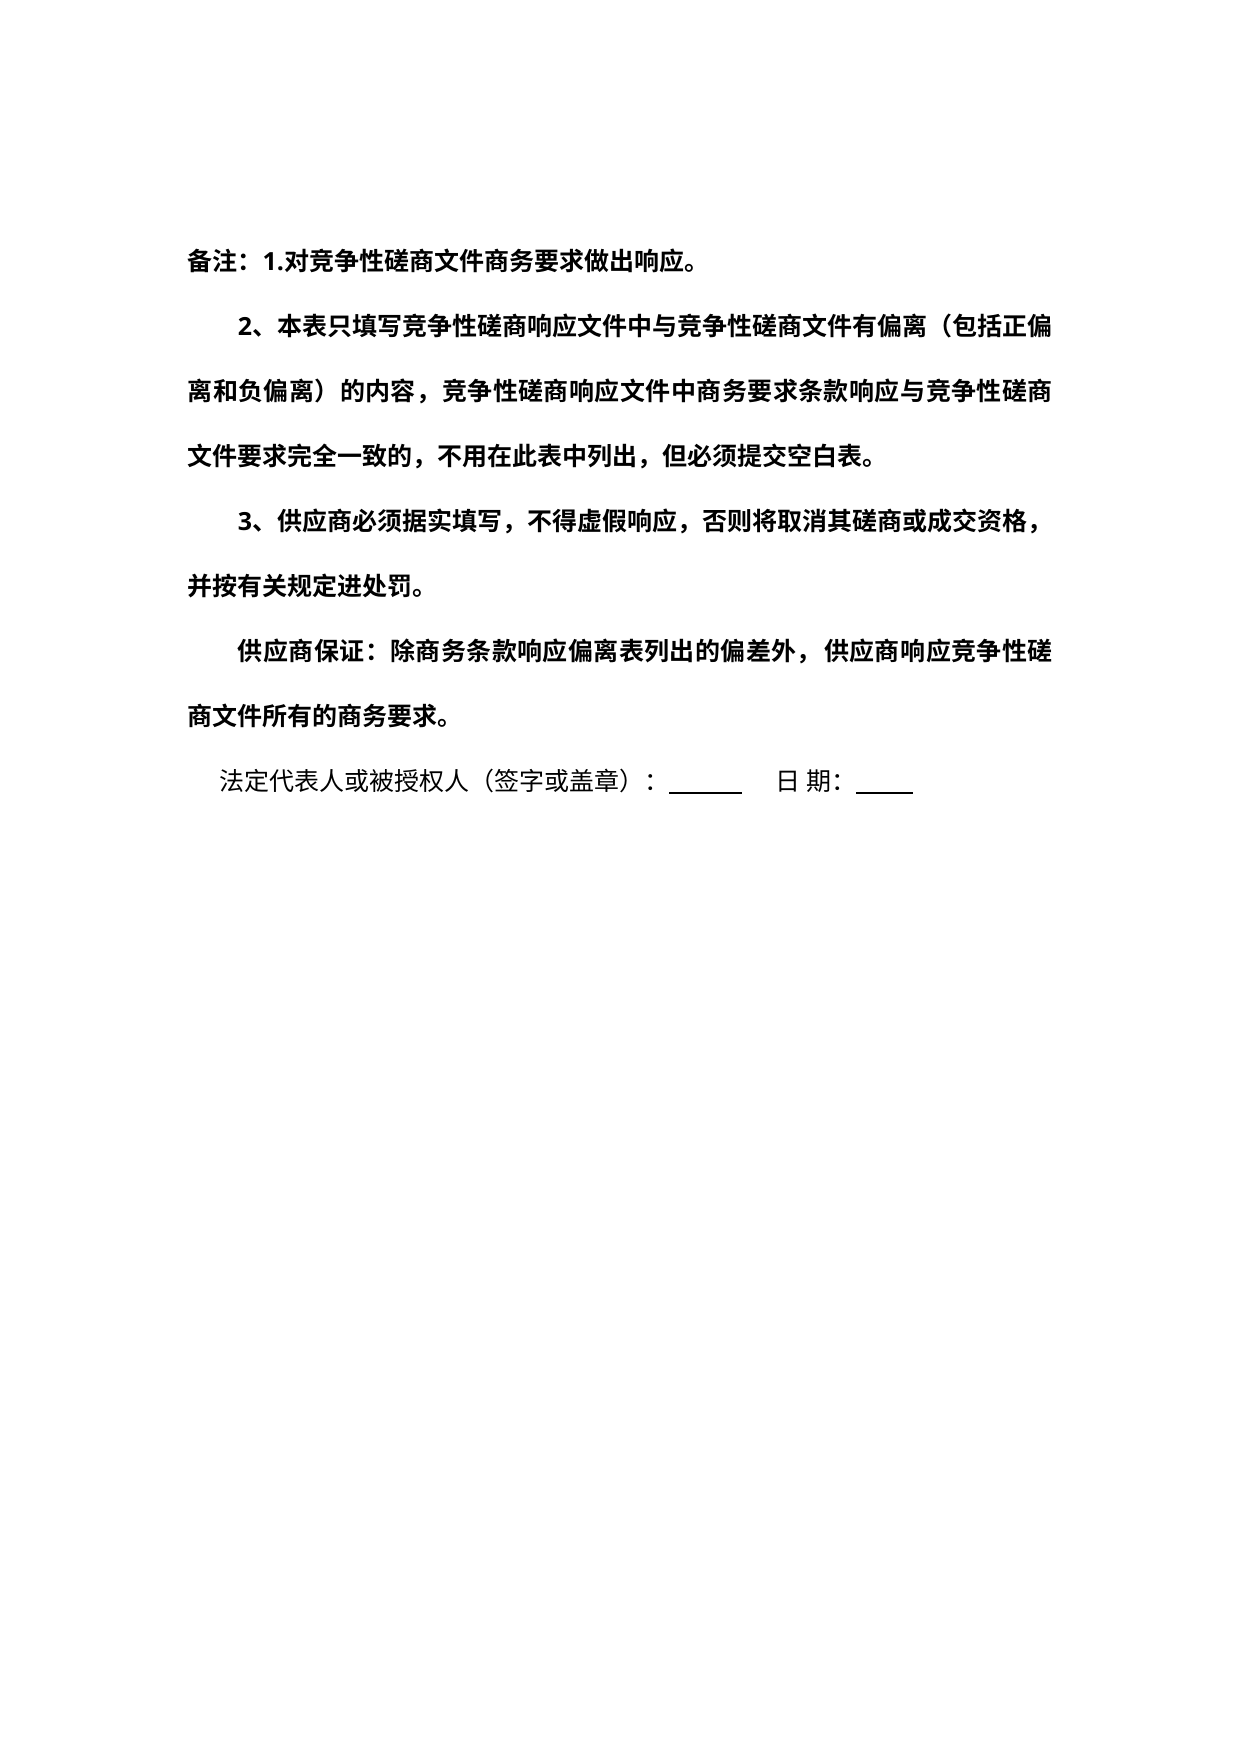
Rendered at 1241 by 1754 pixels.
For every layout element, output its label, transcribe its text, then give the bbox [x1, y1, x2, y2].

text 法定代表人或被授权人（签字或盖章）： 日 期： [212, 747, 1053, 812]
text 备注：1.对竞争性磋商文件商务要求做出响应。 [187, 227, 1053, 292]
text 2、本表只填写竞争性磋商响应文件中与竞争性磋商文件有偏离（包括正偏离和负偏离）的内容，竞争性磋商响应文件中商务要求条款响应与竞争性磋商文件要求完全一致的，不用在此表中列出，但必须提交空白表。 [187, 292, 1053, 487]
text 供应商保证：除商务条款响应偏离表列出的偏差外，供应商响应竞争性磋商文件所有的商务要求。 [187, 617, 1053, 747]
text 3、供应商必须据实填写，不得虚假响应，否则将取消其磋商或成交资格，并按有关规定进处罚。 [187, 487, 1053, 617]
